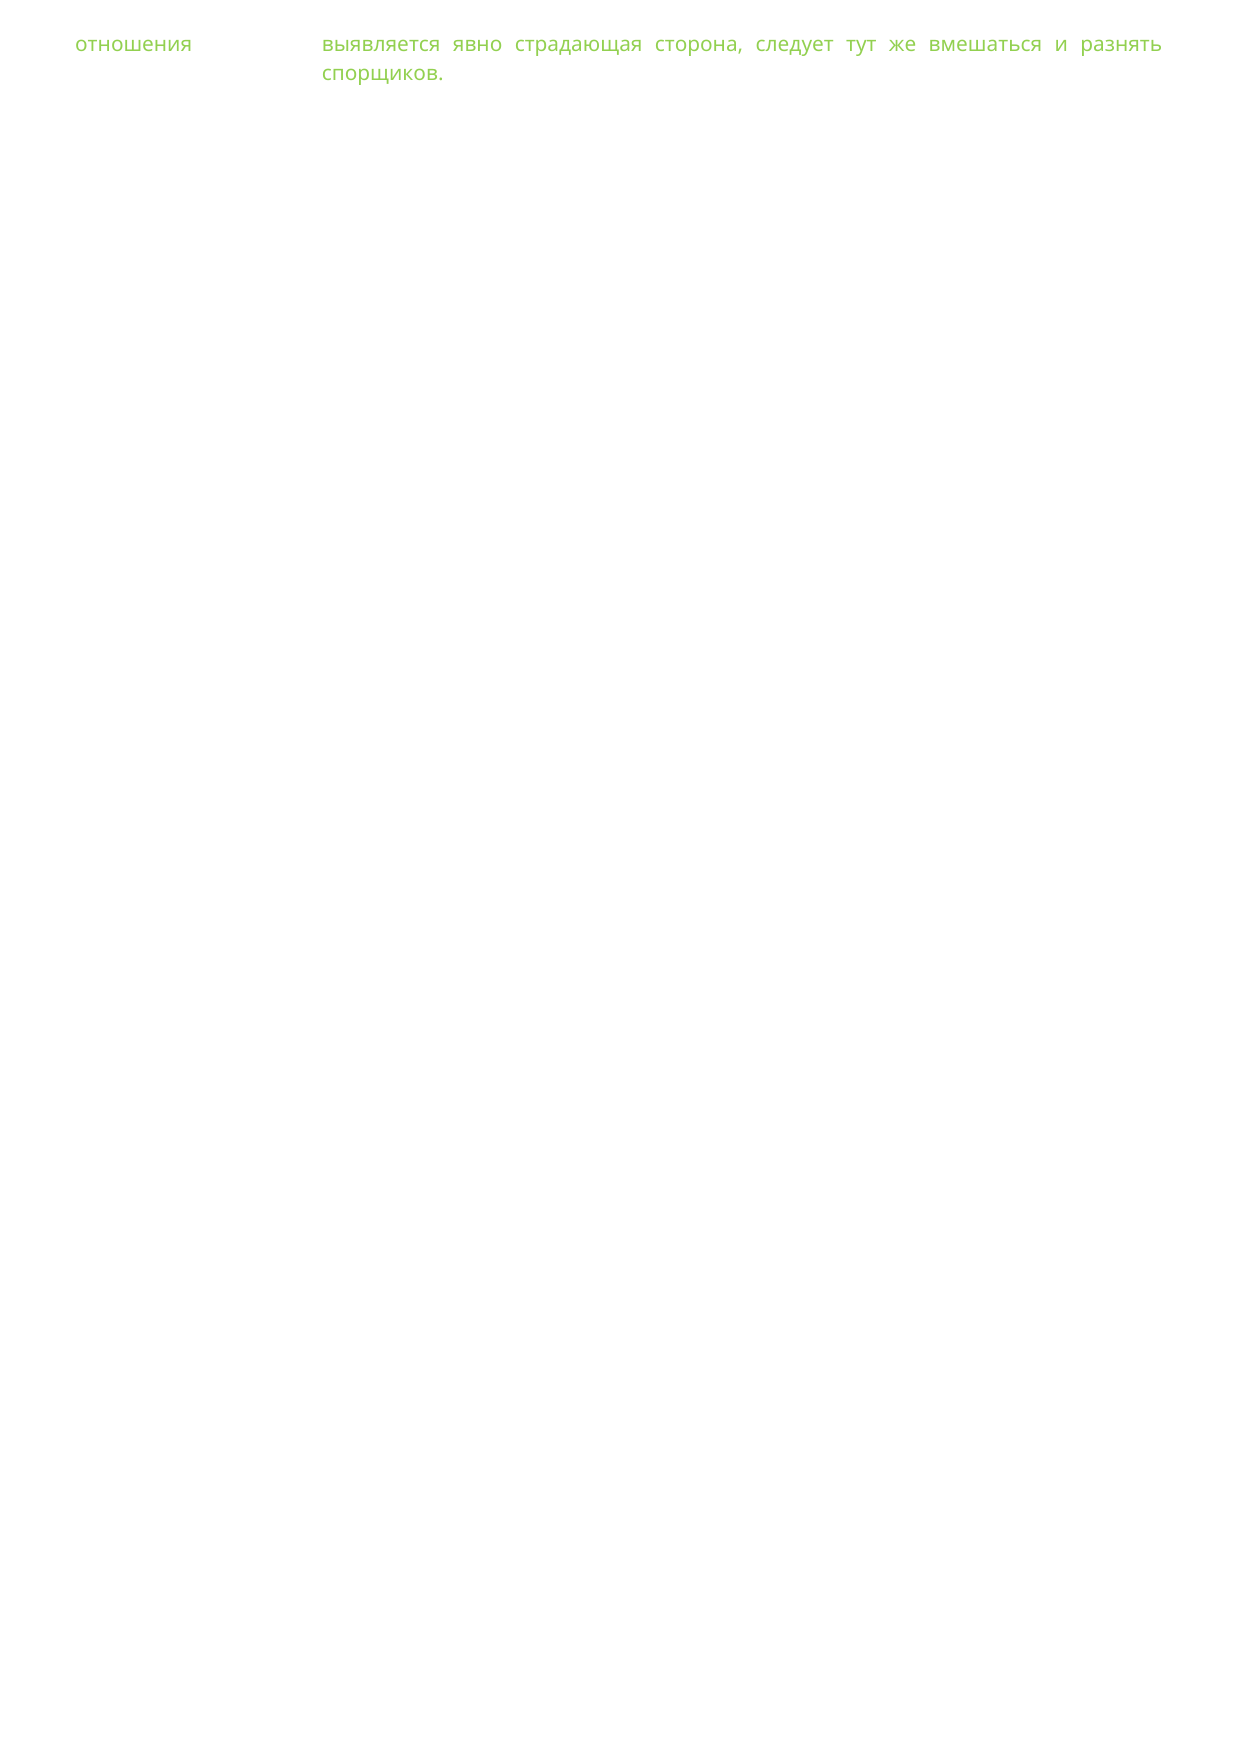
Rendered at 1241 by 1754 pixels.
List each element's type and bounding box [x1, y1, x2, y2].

table_cell [310, 30, 1175, 86]
table_cell [64, 30, 310, 86]
